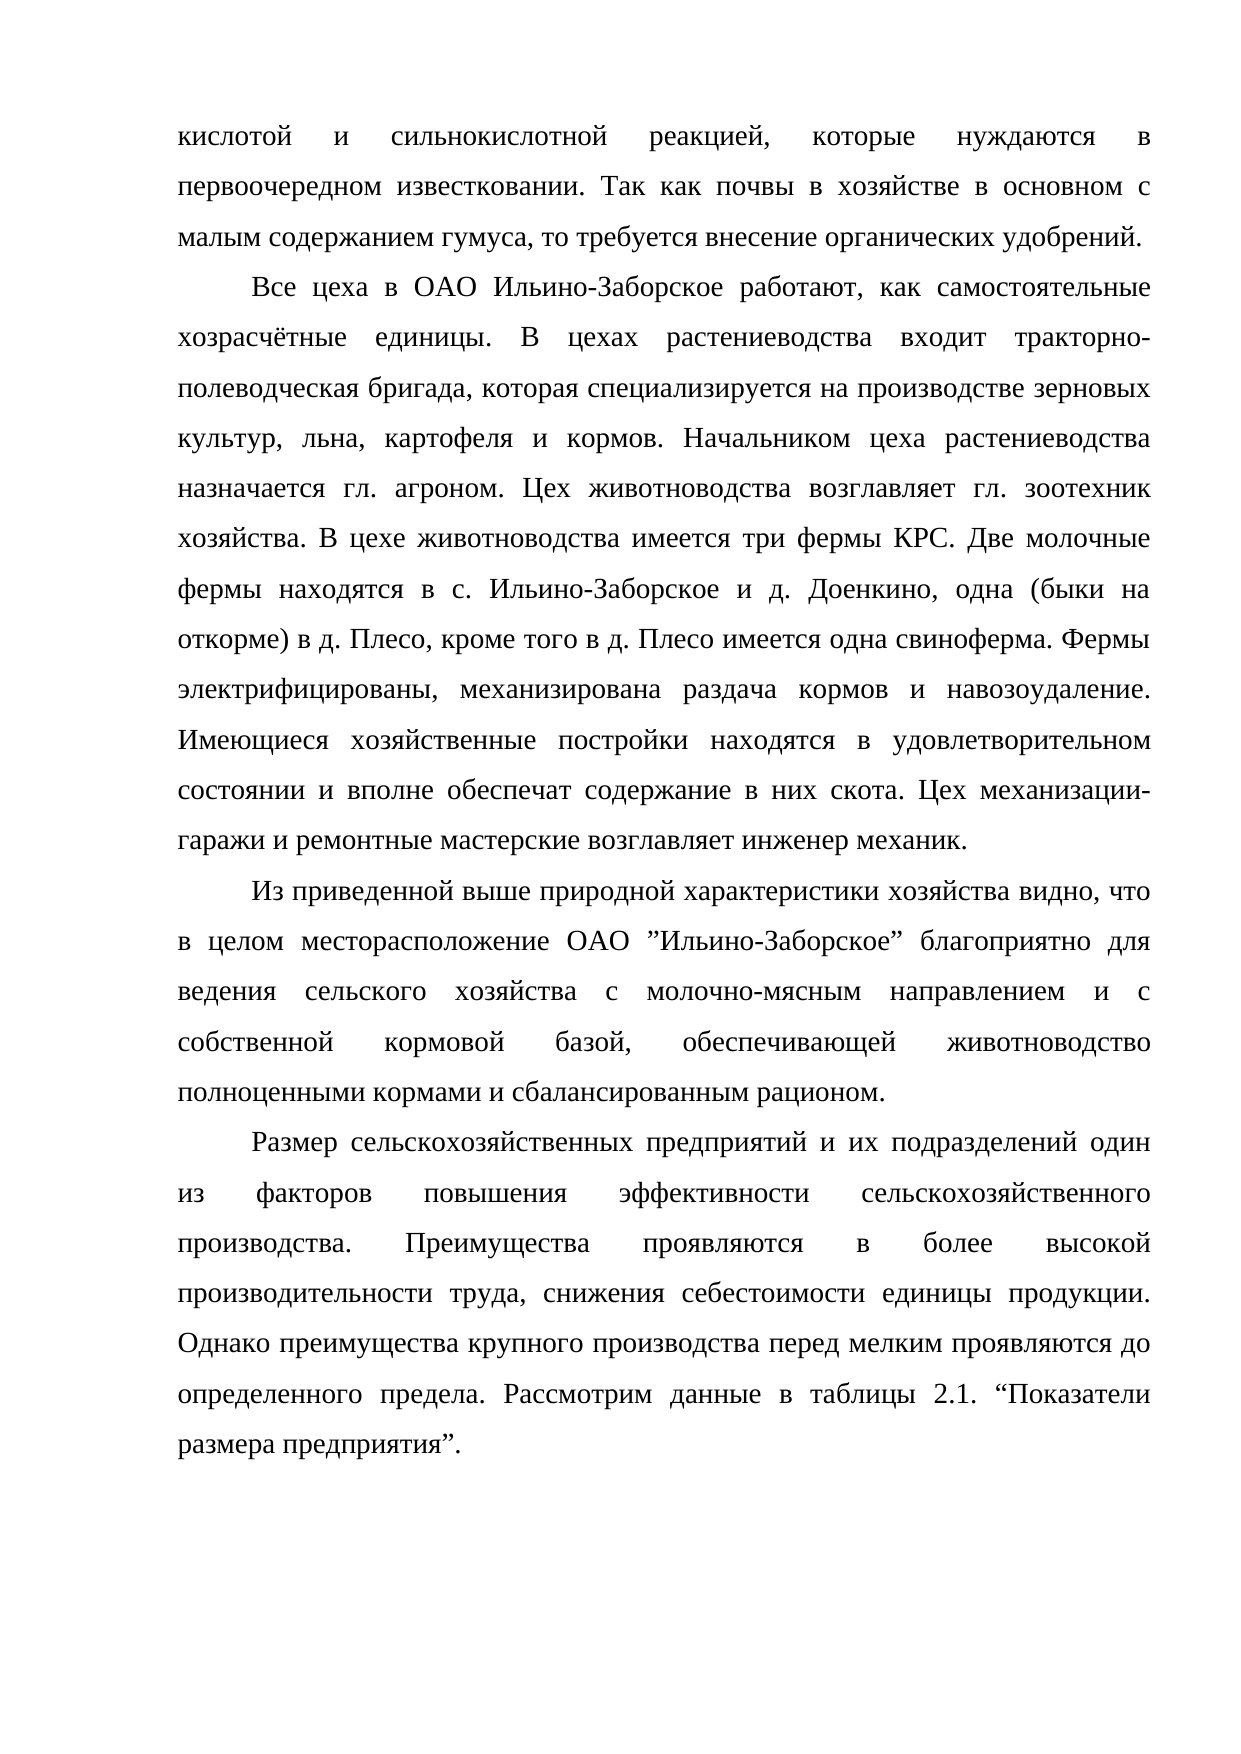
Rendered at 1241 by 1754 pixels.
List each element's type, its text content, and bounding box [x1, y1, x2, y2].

text Размер сельскохозяйственных предприятий и их подразделений один из факторов повышения эффективности сельскохозяйственного производства. Преимущества проявляются в более высокой производительности труда, снижения себестоимости единицы продукции. Однако преимущества крупного производства перед мелким проявляются до определенного предела. Рассмотрим данные в таблицы 2.1. “Показатели размера предприятия”. [177, 1124, 1152, 1460]
text Из приведенной выше природной характеристики хозяйства видно, что в целом месторасположение ОАО ”Ильино-Заборское” благоприятно для ведения сельского хозяйства с молочно-мясным направлением и с собственной кормовой базой, обеспечивающей животноводство полноценными кормами и сбалансированным рационом. [177, 873, 1152, 1108]
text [177, 118, 1152, 252]
text Все цеха в ОАО Ильино-Заборское работают, как самостоятельные хозрасчётные единицы. В цехах растениеводства входит тракторно-полеводческая бригада, которая специализируется на производстве зерновых культур, льна, картофеля и кормов. Начальником цеха растениеводства назначается гл. агроном. Цех животноводства возглавляет гл. зоотехник хозяйства. В цехе животноводства имеется три фермы КРС. Две молочные фермы находятся в с. Ильино-Заборское и д. Доенкино, одна (быки на откорме) в д. Плесо, кроме того в д. Плесо имеется одна свиноферма. Фермы электрифицированы, механизирована раздача кормов и навозоудаление. Имеющиеся хозяйственные постройки находятся в удовлетворительном состоянии и вполне обеспечат содержание в них скота. Цех механизации-гаражи и ремонтные мастерские возглавляет инженер механик. [177, 269, 1152, 856]
